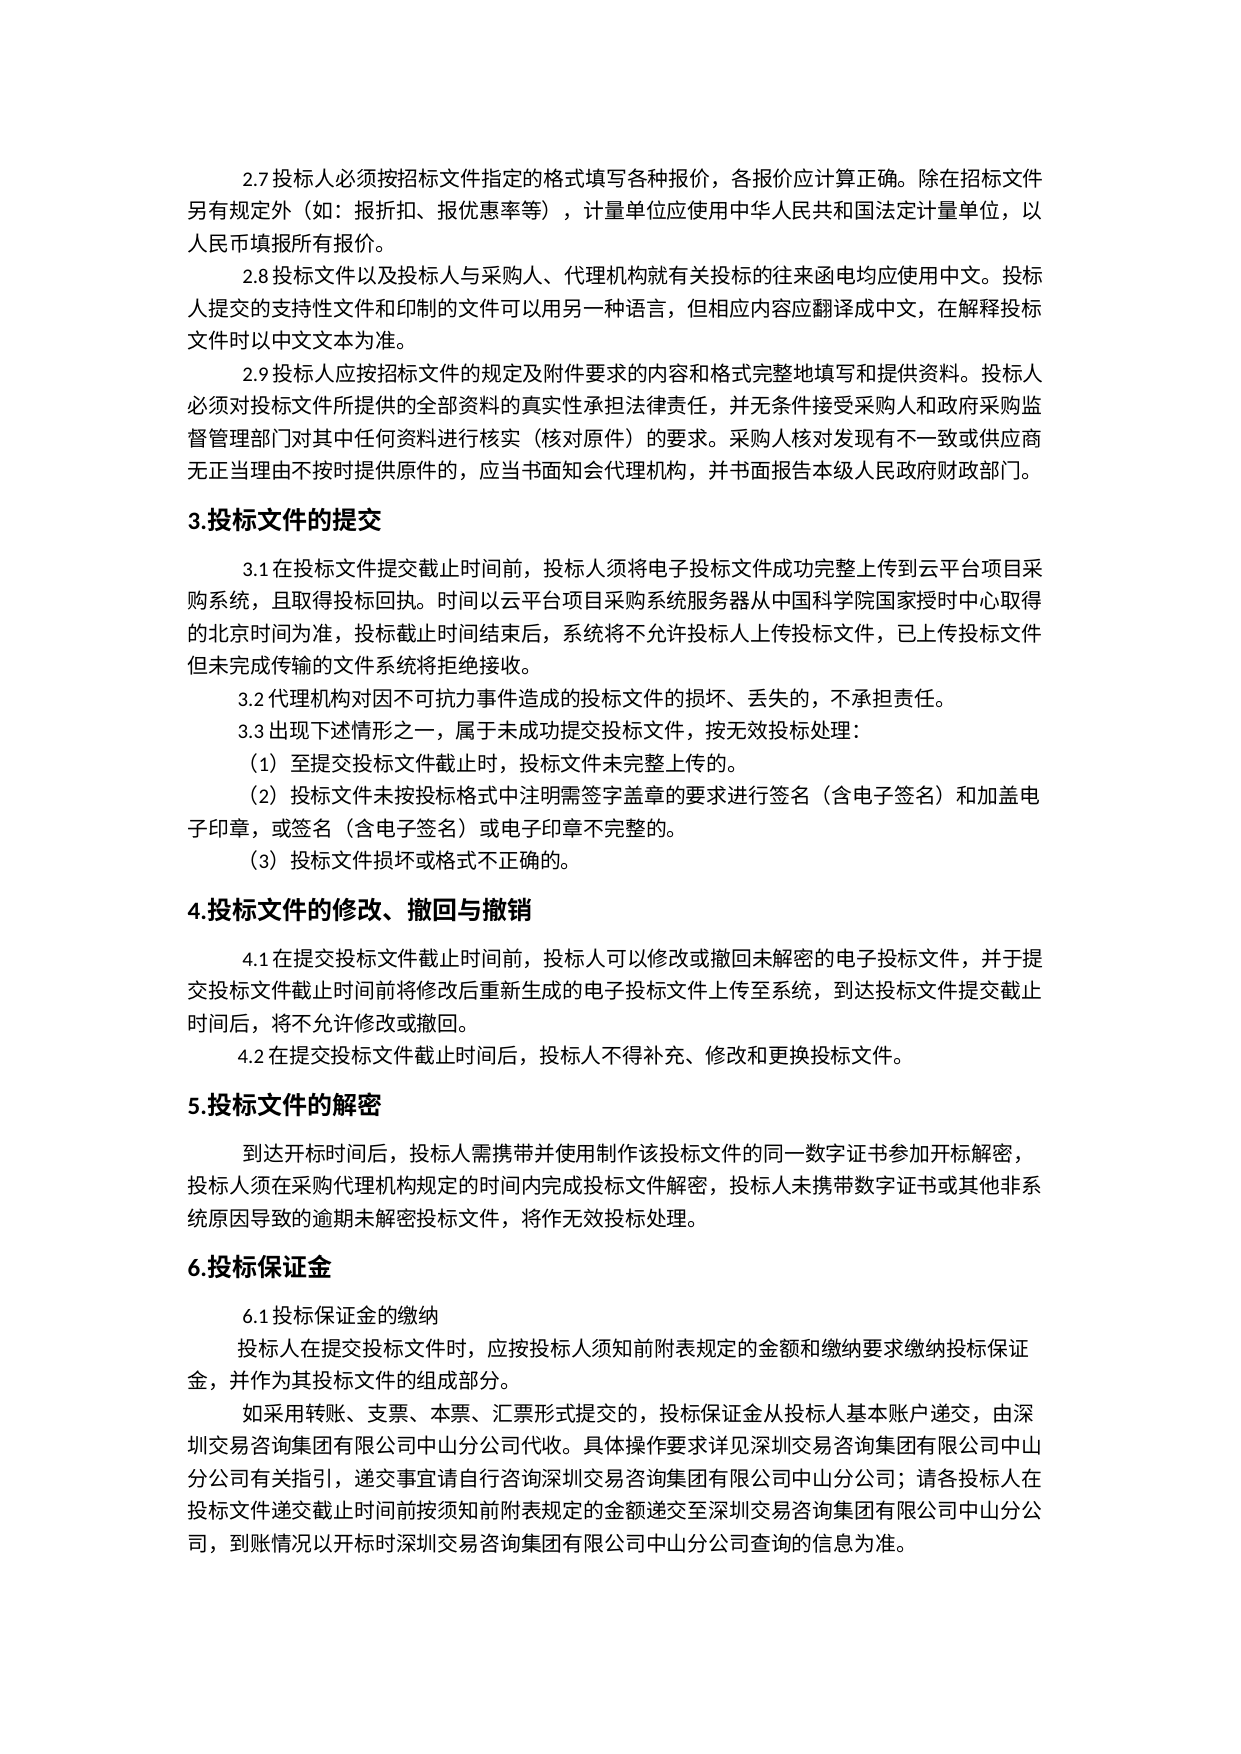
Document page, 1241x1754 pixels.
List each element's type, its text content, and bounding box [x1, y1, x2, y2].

text 如采用转账、支票、本票、汇票形式提交的，投标保证金从投标人基本账户递交，由深圳交易咨询集团有限公司中山分公司代收。具体操作要求详见深圳交易咨询集团有限公司中山分公司有关指引，递交事宜请自行咨询深圳交易咨询集团有限公司中山分公司；请各投标人在投标文件递交截止时间前按须知前附表规定的金额递交至深圳交易咨询集团有限公司中山分公司，到账情况以开标时深圳交易咨询集团有限公司中山分公司查询的信息为准。 [187, 1397, 1053, 1559]
text 2.8投标文件以及投标人与采购人、代理机构就有关投标的往来函电均应使用中文。投标人提交的支持性文件和印制的文件可以用另一种语言，但相应内容应翻译成中文，在解释投标文件时以中文文本为准。 [187, 259, 1053, 357]
text 3.3出现下述情形之一，属于未成功提交投标文件，按无效投标处理： [187, 714, 1053, 747]
text （1）至提交投标文件截止时，投标文件未完整上传的。 [187, 747, 1053, 779]
text （2）投标文件未按投标格式中注明需签字盖章的要求进行签名（含电子签名）和加盖电子印章，或签名（含电子签名）或电子印章不完整的。 [187, 779, 1053, 844]
text 投标人在提交投标文件时，应按投标人须知前附表规定的金额和缴纳要求缴纳投标保证金，并作为其投标文件的组成部分。 [187, 1332, 1053, 1397]
text 2.9投标人应按招标文件的规定及附件要求的内容和格式完整地填写和提供资料。投标人必须对投标文件所提供的全部资料的真实性承担法律责任，并无条件接受采购人和政府采购监督管理部门对其中任何资料进行核实（核对原件）的要求。采购人核对发现有不一致或供应商无正当理由不按时提供原件的，应当书面知会代理机构，并书面报告本级人民政府财政部门。 [187, 357, 1053, 487]
text 2.7投标人必须按招标文件指定的格式填写各种报价，各报价应计算正确。除在招标文件另有规定外（如：报折扣、报优惠率等），计量单位应使用中华人民共和国法定计量单位，以人民币填报所有报价。 [187, 162, 1053, 259]
text 6.1投标保证金的缴纳 [187, 1299, 1053, 1332]
text 4.投标文件的修改、撤回与撤销 [187, 877, 1053, 942]
text 4.1在提交投标文件截止时间前，投标人可以修改或撤回未解密的电子投标文件，并于提交投标文件截止时间前将修改后重新生成的电子投标文件上传至系统，到达投标文件提交截止时间后，将不允许修改或撤回。 [187, 942, 1053, 1039]
text 3.2代理机构对因不可抗力事件造成的投标文件的损坏、丢失的，不承担责任。 [187, 682, 1053, 714]
text 到达开标时间后，投标人需携带并使用制作该投标文件的同一数字证书参加开标解密，投标人须在采购代理机构规定的时间内完成投标文件解密，投标人未携带数字证书或其他非系统原因导致的逾期未解密投标文件，将作无效投标处理。 [187, 1137, 1053, 1234]
text 4.2在提交投标文件截止时间后，投标人不得补充、修改和更换投标文件。 [187, 1039, 1053, 1072]
text 6.投标保证金 [187, 1234, 1053, 1299]
text 3.1在投标文件提交截止时间前，投标人须将电子投标文件成功完整上传到云平台项目采购系统，且取得投标回执。时间以云平台项目采购系统服务器从中国科学院国家授时中心取得的北京时间为准，投标截止时间结束后，系统将不允许投标人上传投标文件，已上传投标文件但未完成传输的文件系统将拒绝接收。 [187, 552, 1053, 682]
text 3.投标文件的提交 [187, 487, 1053, 552]
text （3）投标文件损坏或格式不正确的。 [187, 844, 1053, 877]
text 5.投标文件的解密 [187, 1072, 1053, 1137]
